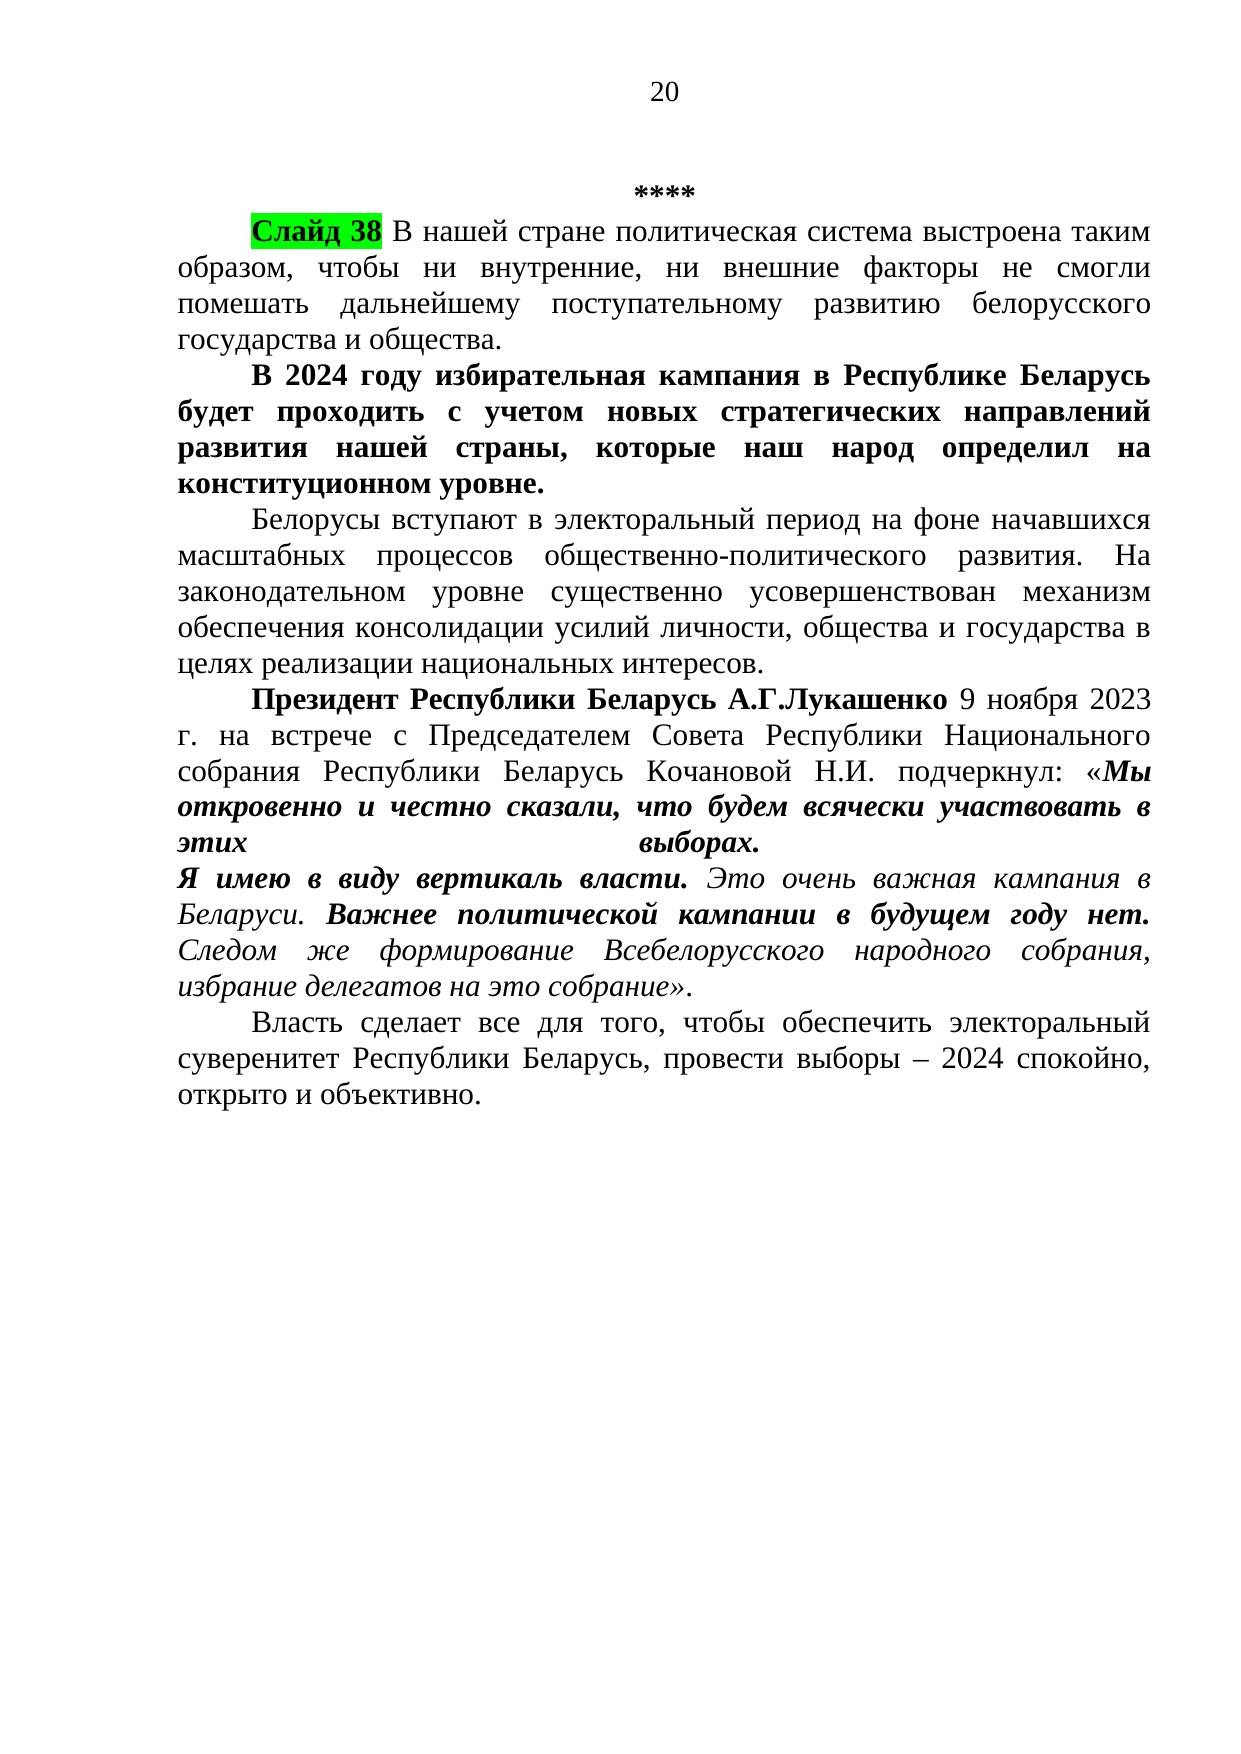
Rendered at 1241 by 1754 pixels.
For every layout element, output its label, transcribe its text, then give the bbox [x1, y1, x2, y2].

text В 2024 году избирательная кампания в Республике Беларусь будет проходить с учетом новых стратегических направлений развития нашей страны, которые наш народ определил на конституционном уровне. [177, 356, 1152, 500]
text Власть сделает все для того, чтобы обеспечить электоральный суверенитет Республики Беларусь, провести выборы – 2024 спокойно, открыто и объективно. [177, 1003, 1152, 1111]
text Президент Республики Беларусь А.Г.Лукашенко 9 ноября 2023 г. на встрече с Председателем Совета Республики Национального собрания Республики Беларусь Кочановой Н.И. подчеркнул: «Мы откровенно и честно сказали, что будем всячески участвовать в этих выборах. Я имею в виду вертикаль власти. Это очень важная кампания в Беларуси. Важнее политической кампании в будущем году нет. Следом же формирование Всебелорусского народного собрания, избрание делегатов на это собрание». [177, 680, 1152, 1003]
text **** [177, 177, 1152, 213]
text Слайд 38 В нашей стране политическая система выстроена таким образом, чтобы ни внутренние, ни внешние факторы не смогли помешать дальнейшему поступательному развитию белорусского государства и общества. [177, 213, 1152, 356]
text Белорусы вступают в электоральный период на фоне начавшихся масштабных процессов общественно-политического развития. На законодательном уровне существенно усовершенствован механизм обеспечения консолидации усилий личности, общества и государства в целях реализации национальных интересов. [177, 500, 1152, 680]
